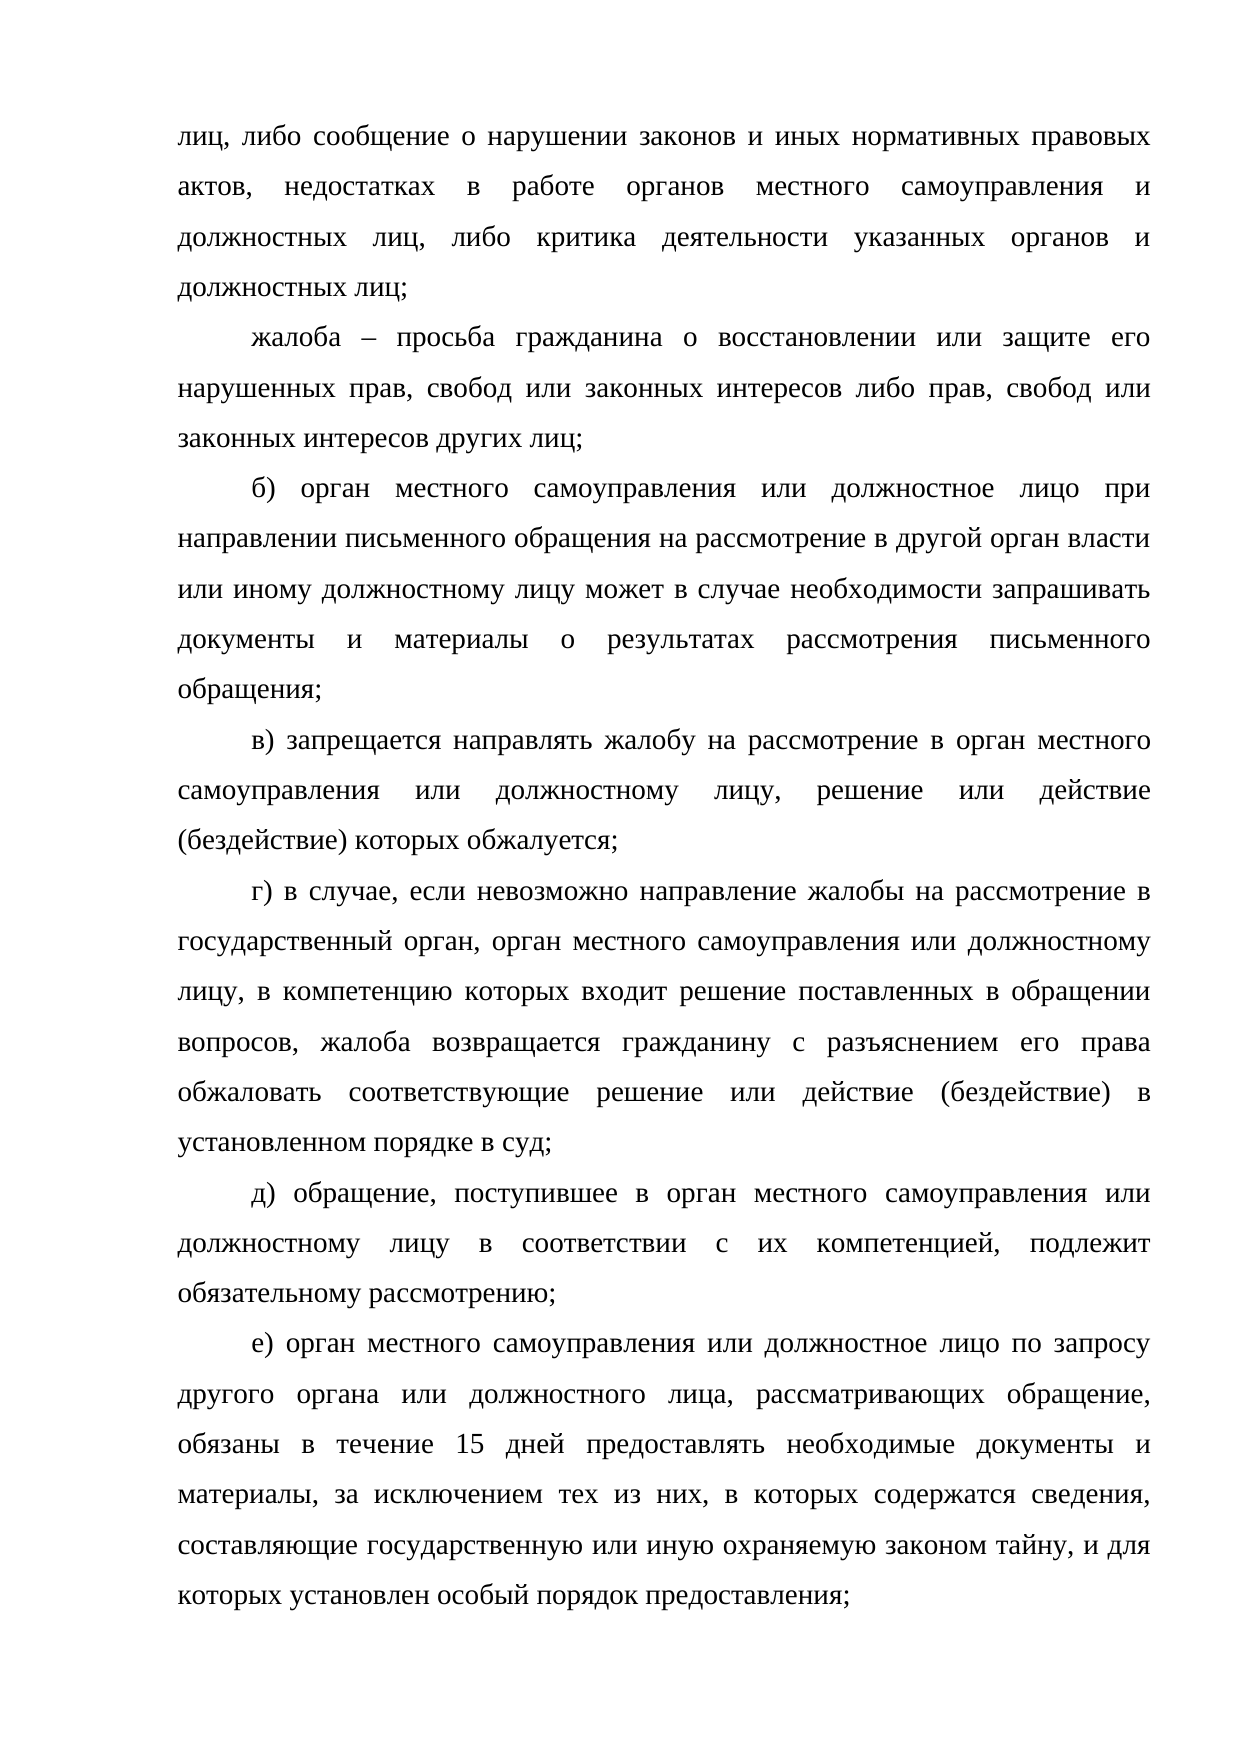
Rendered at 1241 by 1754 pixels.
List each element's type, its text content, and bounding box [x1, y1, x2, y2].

text г) в случае, если невозможно направление жалобы на рассмотрение в государственный орган, орган местного самоуправления или должностному лицу, в компетенцию которых входит решение поставленных в обращении вопросов, жалоба возвращается гражданину с разъяснением его права обжаловать соответствующие решение или действие (бездействие) в установленном порядке в суд; [177, 873, 1152, 1158]
text жалоба – просьба гражданина о восстановлении или защите его нарушенных прав, свобод или законных интересов либо прав, свобод или законных интересов других лиц; [177, 319, 1152, 453]
text е) орган местного самоуправления или должностное лицо по запросу другого органа или должностного лица, рассматривающих обращение, обязаны в течение 15 дней предоставлять необходимые документы и материалы, за исключением тех из них, в которых содержатся сведения, составляющие государственную или иную охраняемую законом тайну, и для которых установлен особый порядок предоставления; [177, 1326, 1152, 1611]
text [177, 118, 1152, 303]
text б) орган местного самоуправления или должностное лицо при направлении письменного обращения на рассмотрение в другой орган власти или иному должностному лицу может в случае необходимости запрашивать документы и материалы о результатах рассмотрения письменного обращения; [177, 470, 1152, 705]
text в) запрещается направлять жалобу на рассмотрение в орган местного самоуправления или должностному лицу, решение или действие (бездействие) которых обжалуется; [177, 722, 1152, 856]
text д) обращение, поступившее в орган местного самоуправления или должностному лицу в соответствии с их компетенцией, подлежит обязательному рассмотрению; [177, 1175, 1152, 1309]
